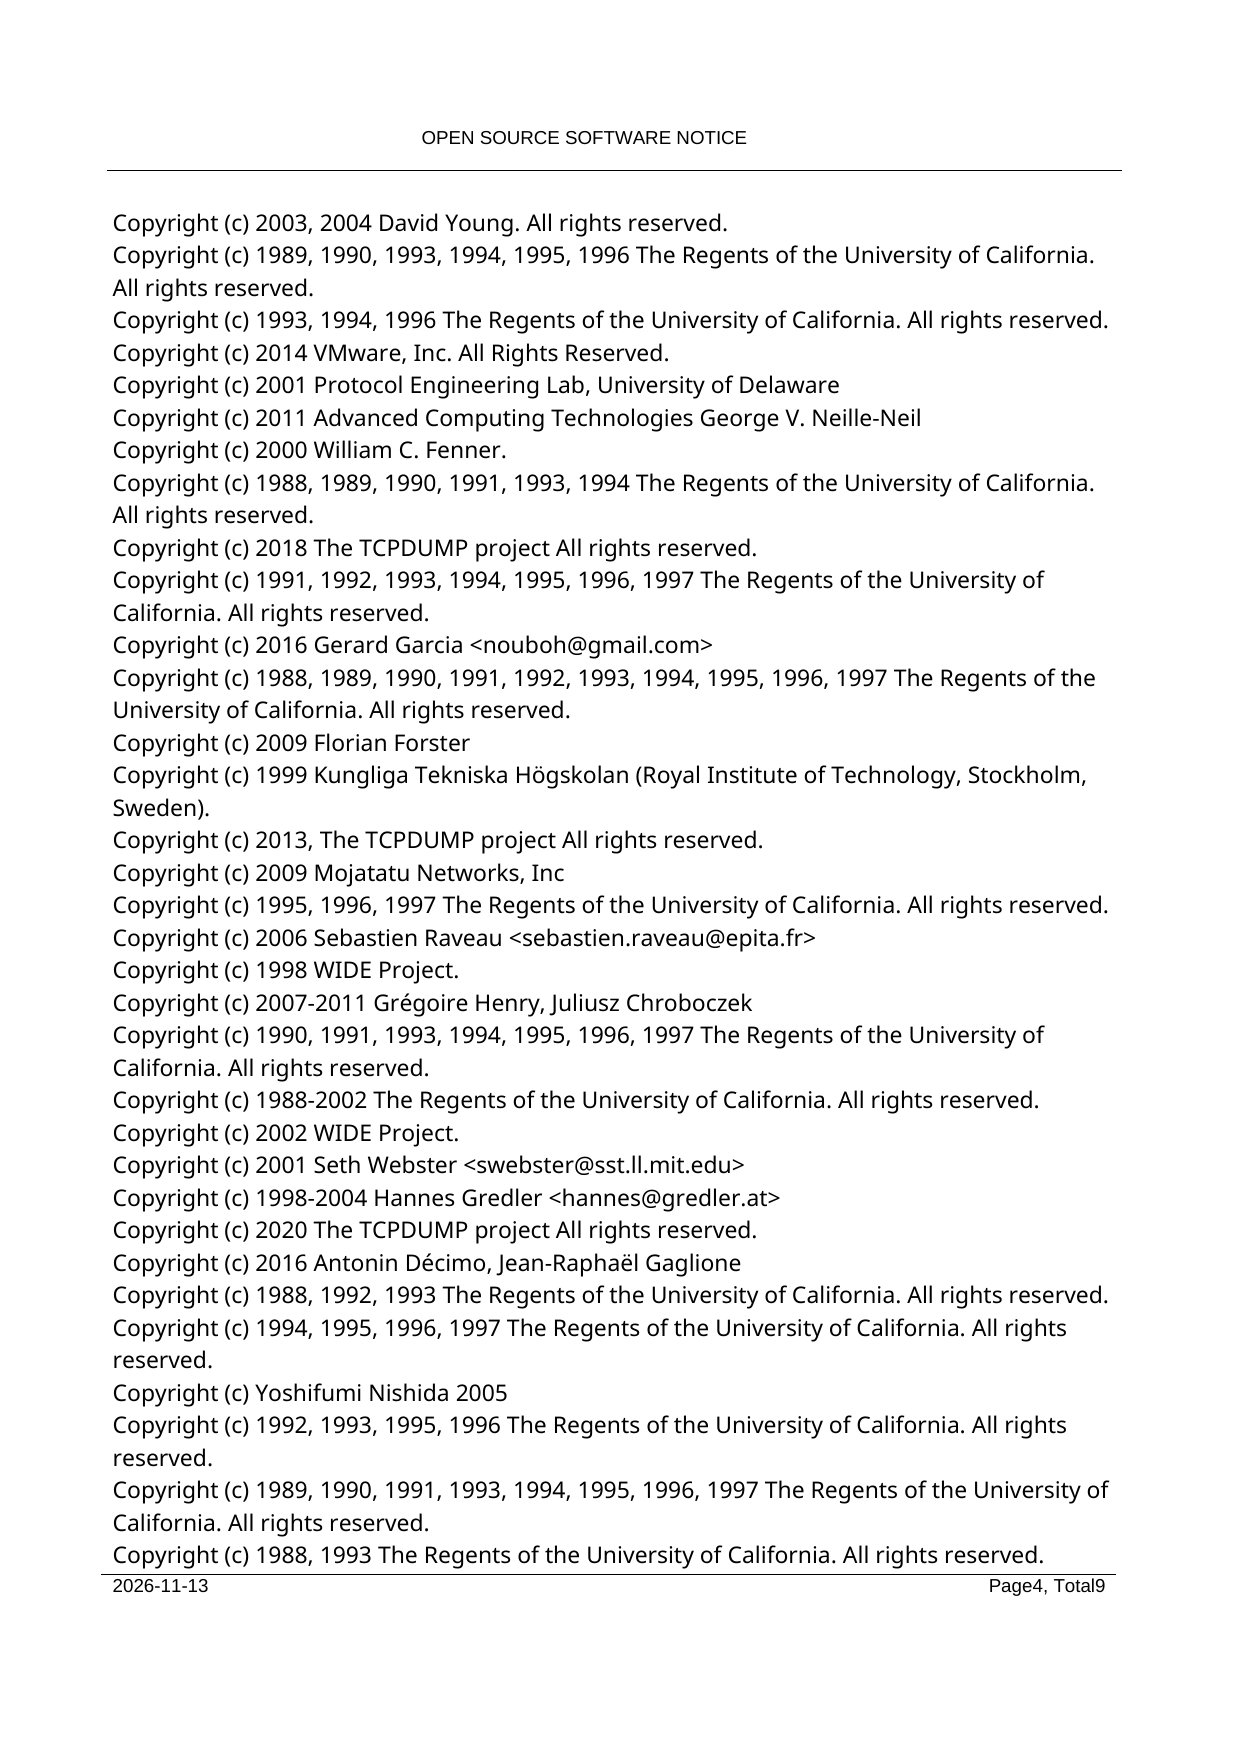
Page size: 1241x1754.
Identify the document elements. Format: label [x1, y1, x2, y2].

text [112, 206, 1128, 1571]
